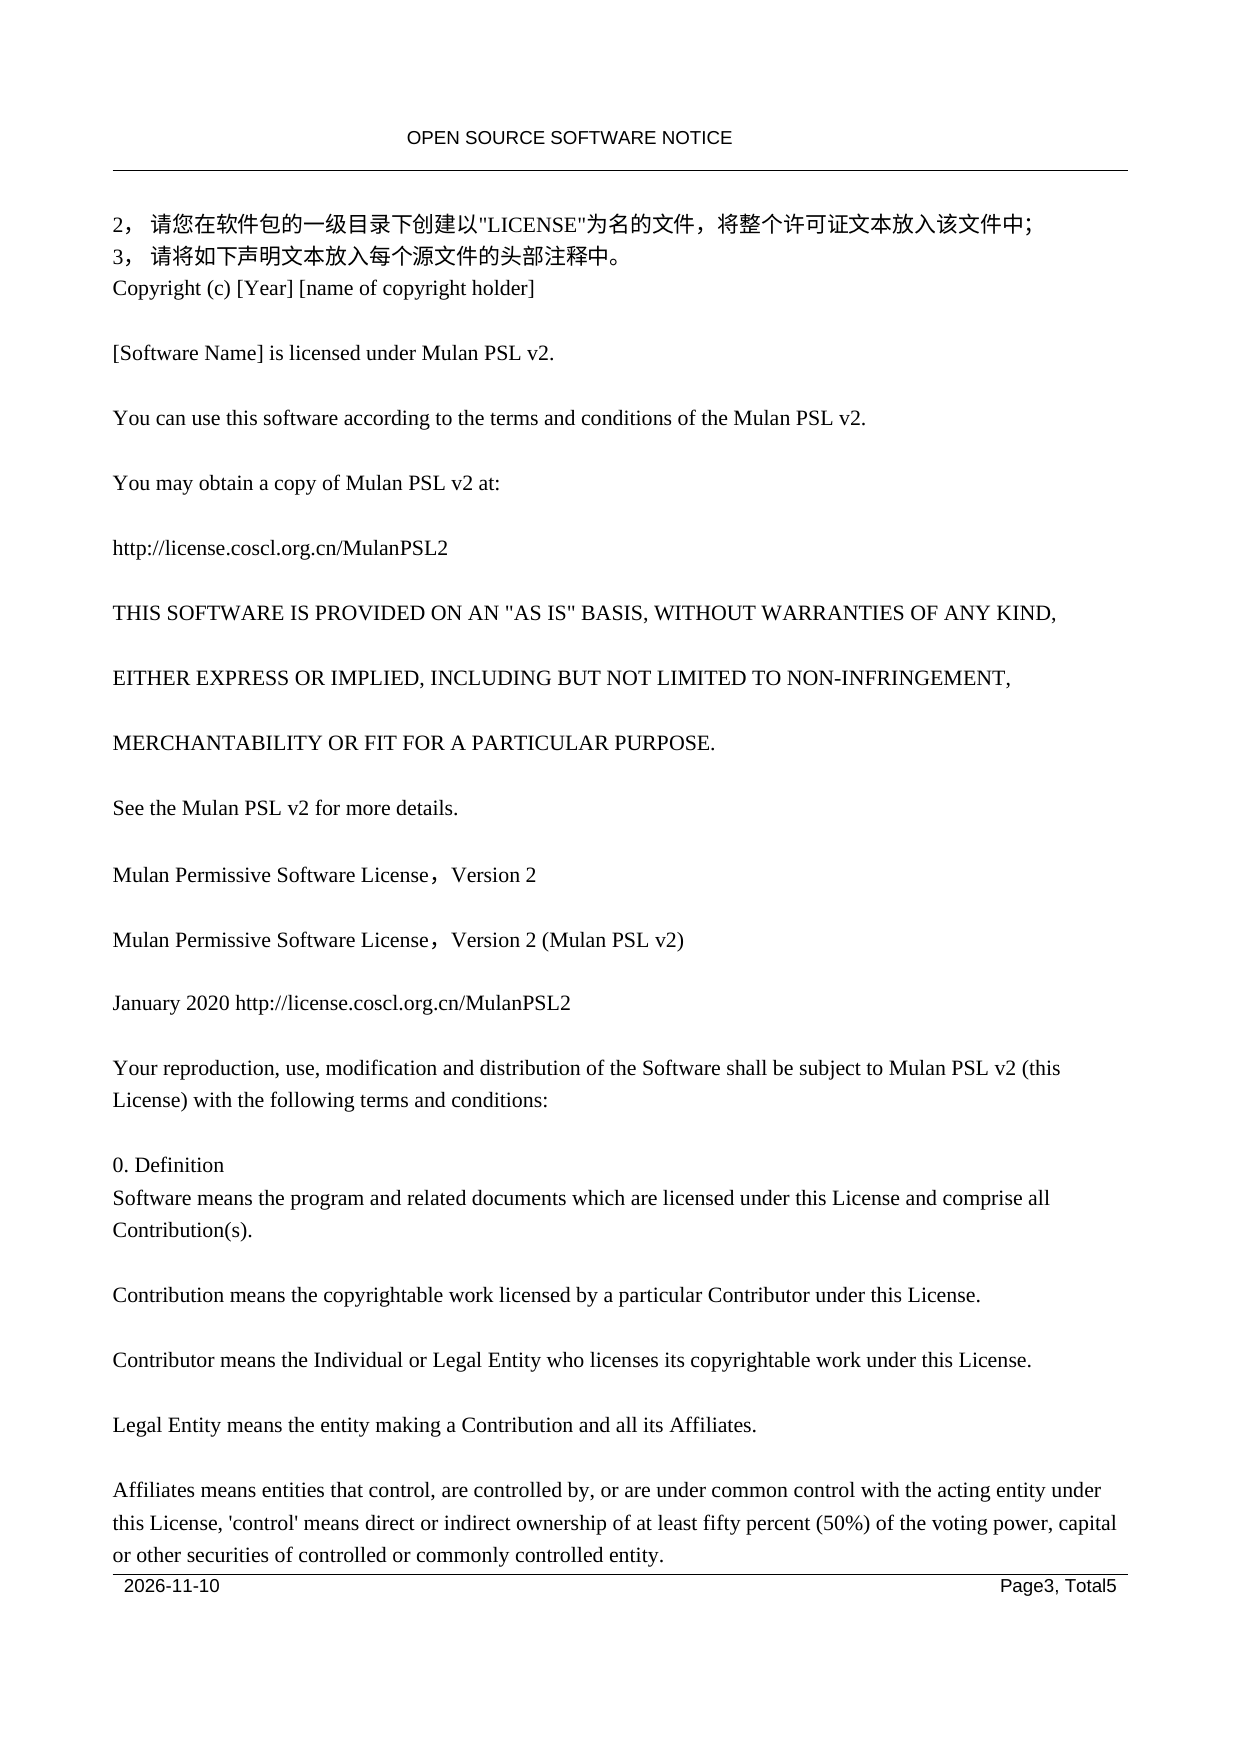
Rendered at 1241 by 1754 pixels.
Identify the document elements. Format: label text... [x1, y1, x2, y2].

text See the Mulan PSL v2 for more details. [112, 791, 1128, 824]
text Affiliates means entities that control, are controlled by, or are under common control with the acting entity under this License, 'control' means direct or indirect ownership of at least fifty percent (50%) of the voting power, capital or other securities of controlled or commonly controlled entity. [112, 1474, 1128, 1571]
text Contribution means the copyrightable work licensed by a particular Contributor under this License. [112, 1279, 1128, 1311]
text Copyright (c) [Year] [name of copyright holder] [112, 271, 1128, 304]
text You may obtain a copy of Mulan PSL v2 at: [112, 466, 1128, 499]
text EITHER EXPRESS OR IMPLIED, INCLUDING BUT NOT LIMITED TO NON-INFRINGEMENT, [112, 661, 1128, 694]
text Your reproduction, use, modification and distribution of the Software shall be subject to Mulan PSL v2 (this License) with the following terms and conditions: [112, 1051, 1128, 1116]
text THIS SOFTWARE IS PROVIDED ON AN "AS IS" BASIS, WITHOUT WARRANTIES OF ANY KIND, [112, 596, 1128, 629]
text [Software Name] is licensed under Mulan PSL v2. [112, 336, 1128, 369]
text Mulan Permissive Software License，Version 2 [112, 856, 1128, 889]
text 0. Definition [112, 1149, 1128, 1181]
text You can use this software according to the terms and conditions of the Mulan PSL v2. [112, 401, 1128, 434]
text Mulan Permissive Software License，Version 2 (Mulan PSL v2) [112, 921, 1128, 954]
text 3， 请将如下声明文本放入每个源文件的头部注释中。 [112, 239, 1128, 271]
text Legal Entity means the entity making a Contribution and all its Affiliates. [112, 1409, 1128, 1441]
text Software means the program and related documents which are licensed under this License and comprise all Contribution(s). [112, 1181, 1128, 1246]
text January 2020 http://license.coscl.org.cn/MulanPSL2 [112, 986, 1128, 1019]
text MERCHANTABILITY OR FIT FOR A PARTICULAR PURPOSE. [112, 726, 1128, 759]
text Contributor means the Individual or Legal Entity who licenses its copyrightable work under this License. [112, 1344, 1128, 1376]
text 2， 请您在软件包的一级目录下创建以"LICENSE"为名的文件，将整个许可证文本放入该文件中； [112, 206, 1128, 239]
text http://license.coscl.org.cn/MulanPSL2 [112, 531, 1128, 564]
